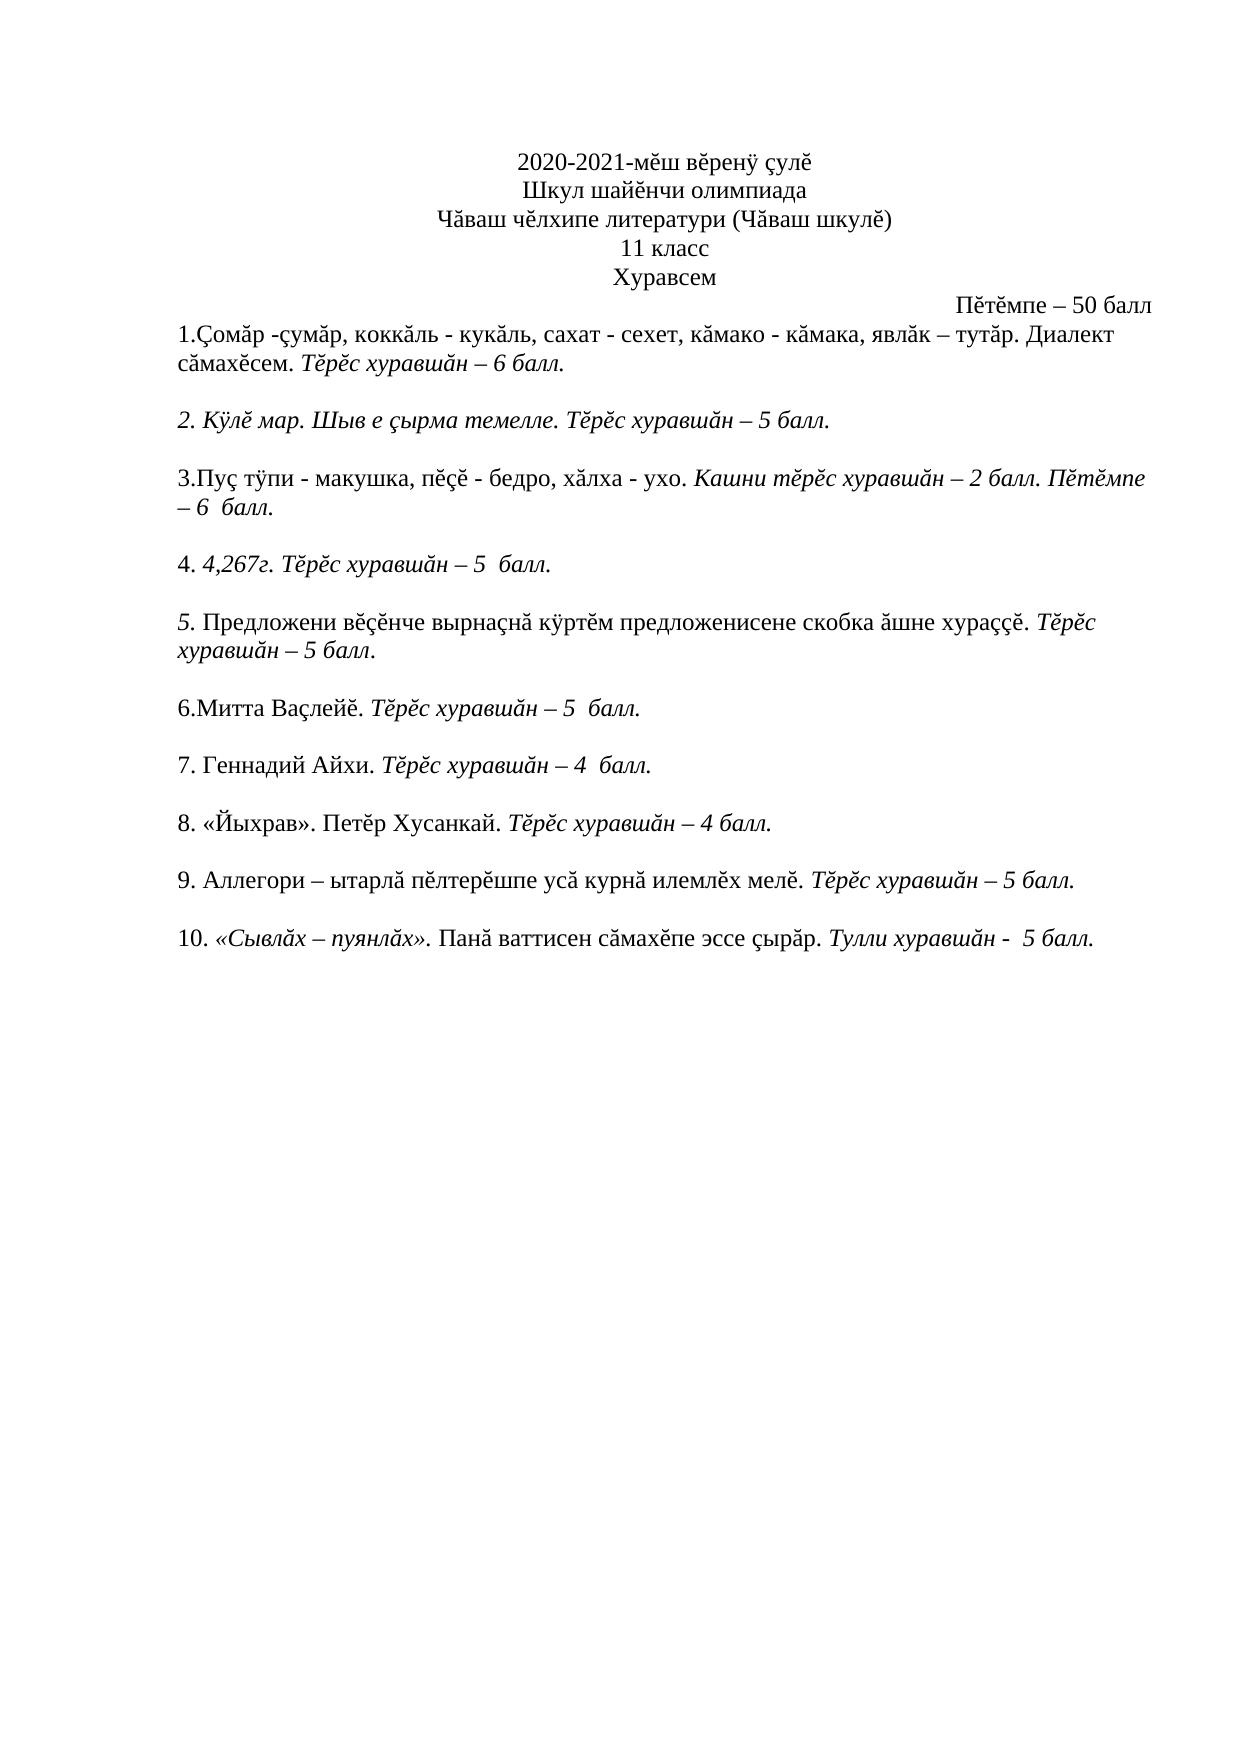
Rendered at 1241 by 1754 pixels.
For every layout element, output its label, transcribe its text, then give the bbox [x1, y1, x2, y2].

text Чăваш чĕлхипе литератури (Чăваш шкулĕ) [177, 204, 1152, 233]
text Хуравсем [177, 262, 1152, 291]
text 2. Кÿлĕ мар. Шыв е çырма темелле. Тĕрĕс хуравшăн – 5 балл. [177, 406, 1152, 434]
text 8. «Йыхрав». Петĕр Хусанкай. Тĕрĕс хуравшăн – 4 балл. [177, 808, 1152, 837]
text 1.Çомăр -çумăр, коккăль - кукăль, сахат - сехет, кăмако - кăмака, явлăк – тутăр. Диалект сăмахĕсем. Тĕрĕс хуравшăн – 6 балл. [177, 319, 1152, 377]
text 3.Пуç тÿпи - макушка, пĕçĕ - бедро, хăлха - ухо. Кашни тĕрĕс хуравшăн – 2 балл. Пĕтĕмпе – 6 балл. [177, 463, 1152, 521]
text Шкул шайĕнчи олимпиада [177, 176, 1152, 204]
text 7. Геннадий Айхи. Тĕрĕс хуравшăн – 4 балл. [177, 751, 1152, 779]
text Пĕтĕмпе – 50 балл [177, 291, 1152, 319]
text 11 класс [177, 233, 1152, 262]
text 9. Аллегори – ытарлă пĕлтерĕшпе усă курнă илемлĕх мелĕ. Тĕрĕс хуравшăн – 5 балл. [177, 866, 1152, 894]
text 6.Митта Ваçлейĕ. Тĕрĕс хуравшăн – 5 балл. [177, 693, 1152, 722]
text 4. 4,267г. Тĕрĕс хуравшăн – 5 балл. [177, 549, 1152, 578]
text 5. Предложени вĕçĕнче вырнаçнă кÿртĕм предложенисене скобка ăшне хураççĕ. Тĕрĕс хуравшăн – 5 балл. [177, 607, 1152, 664]
text 2020-2021-мĕш вĕренÿ çулĕ [177, 147, 1152, 176]
text 10. «Сывлăх – пуянлăх». Панă ваттисен сăмахĕпе эссе çырăр. Тулли хуравшăн - 5 балл. [177, 923, 1152, 952]
